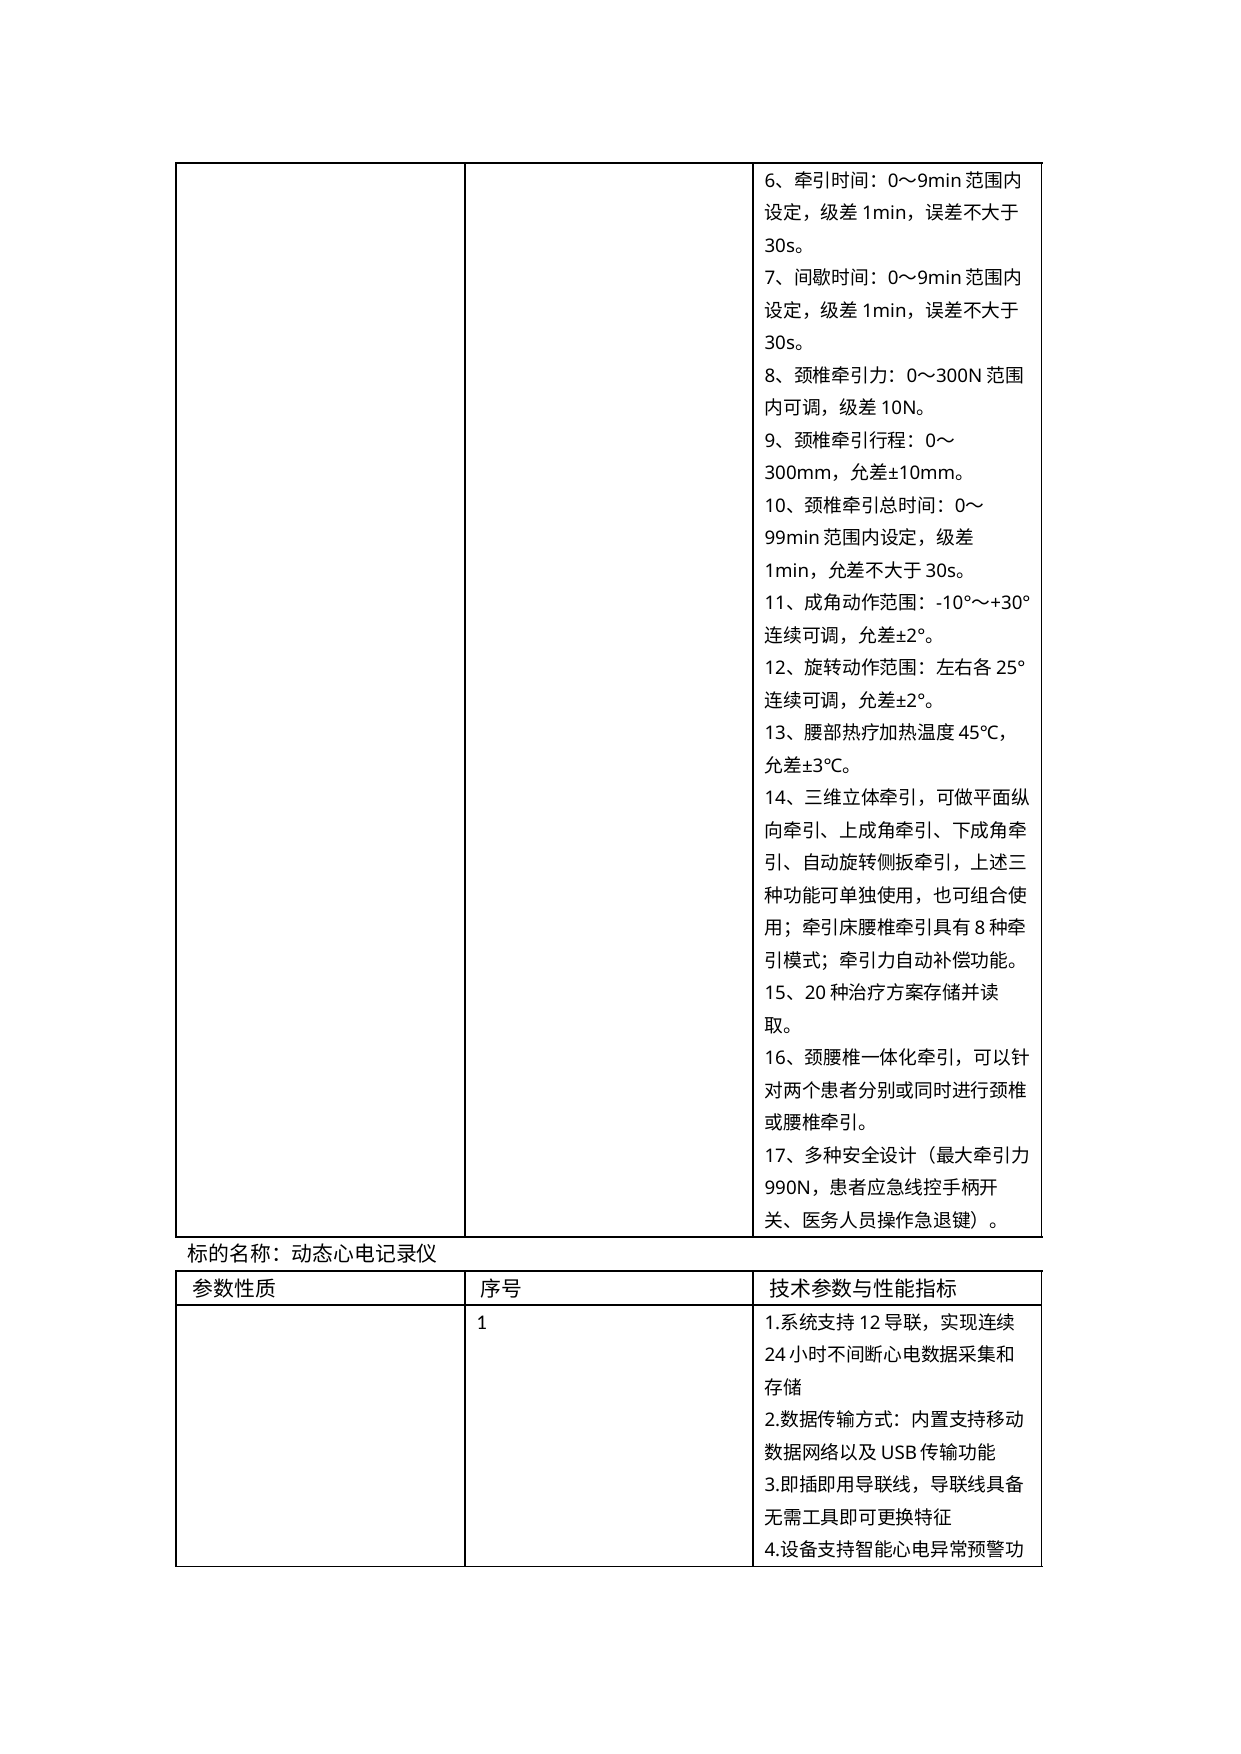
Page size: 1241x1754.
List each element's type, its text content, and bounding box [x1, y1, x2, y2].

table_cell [754, 1306, 1041, 1566]
table_header 序号 [466, 1272, 752, 1304]
table_header 参数性质 [177, 1272, 464, 1304]
table_cell [177, 1306, 464, 1566]
text 标的名称：动态心电记录仪 [187, 1238, 1053, 1270]
table_cell 1 [466, 1306, 752, 1566]
table_header 技术参数与性能指标 [754, 1272, 1041, 1304]
table_cell 1 [466, 164, 752, 1236]
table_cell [754, 164, 1041, 1236]
table_cell [177, 164, 464, 1236]
